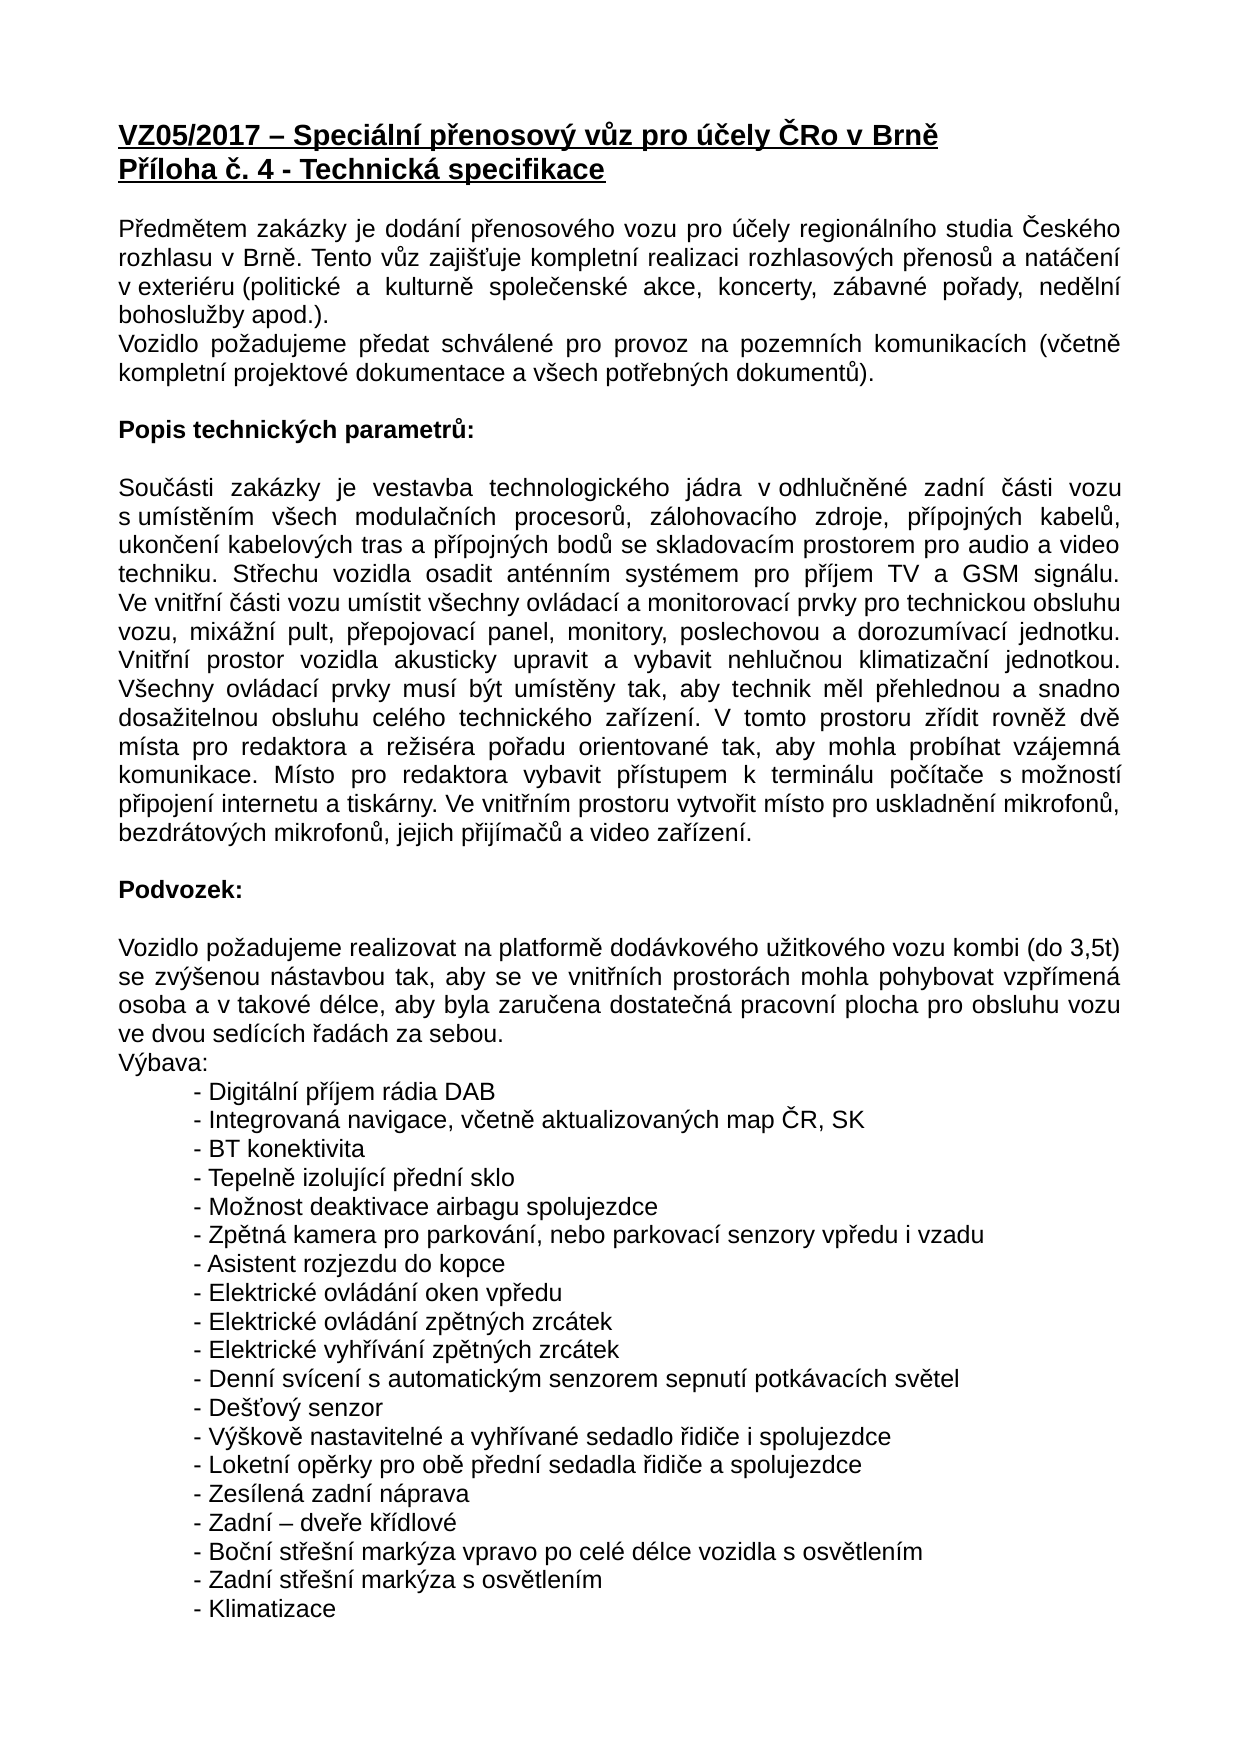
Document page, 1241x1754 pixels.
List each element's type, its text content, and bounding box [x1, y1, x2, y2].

text VZ05/2017 – Speciální přenosový vůz pro účely ČRo v Brně [118, 118, 1122, 152]
text - Integrovaná navigace, včetně aktualizovaných map ČR, SK [193, 1105, 1122, 1134]
text - Tepelně izolující přední sklo [193, 1163, 1122, 1191]
text - Klimatizace [193, 1594, 1122, 1623]
text - Zpětná kamera pro parkování, nebo parkovací senzory vpředu i vzadu [193, 1220, 1122, 1249]
text - Dešťový senzor [193, 1393, 1122, 1421]
text - Elektrické vyhřívání zpětných zrcátek [193, 1335, 1122, 1364]
text Příloha č. 4 - Technická specifikace [118, 152, 1122, 185]
text - BT konektivita [193, 1134, 1122, 1163]
text - Elektrické ovládání zpětných zrcátek [193, 1306, 1122, 1335]
text - Boční střešní markýza vpravo po celé délce vozidla s osvětlením [193, 1536, 1122, 1565]
text Vozidlo požadujeme realizovat na platformě dodávkového užitkového vozu kombi (do 3,5t) se zvýšenou nástavbou tak, aby se ve vnitřních prostorách mohla pohybovat vzpřímená osoba a v takové délce, aby byla zaručena dostatečná pracovní plocha pro obsluhu vozu ve dvou sedících řadách za sebou. [118, 933, 1122, 1048]
text - Digitální příjem rádia DAB [193, 1076, 1122, 1105]
text Podvozek: [118, 875, 1122, 904]
text - Zadní – dveře křídlové [193, 1508, 1122, 1536]
text - Loketní opěrky pro obě přední sedadla řidiče a spolujezdce [193, 1450, 1122, 1479]
text - Zadní střešní markýza s osvětlením [193, 1565, 1122, 1594]
text - Možnost deaktivace airbagu spolujezdce [193, 1191, 1122, 1220]
text - Zesílená zadní náprava [193, 1479, 1122, 1508]
text - Denní svícení s automatickým senzorem sepnutí potkávacích světel [193, 1364, 1122, 1393]
text - Elektrické ovládání oken vpředu [193, 1278, 1122, 1306]
text Popis technických parametrů: [118, 415, 1122, 444]
text Vozidlo požadujeme předat schválené pro provoz na pozemních komunikacích (včetně kompletní projektové dokumentace a všech potřebných dokumentů). [118, 329, 1122, 386]
text - Výškově nastavitelné a vyhřívané sedadlo řidiče i spolujezdce [193, 1421, 1122, 1450]
text - Asistent rozjezdu do kopce [193, 1249, 1122, 1278]
text Výbava: [118, 1048, 1122, 1076]
text Součásti zakázky je vestavba technologického jádra v odhlučněné zadní části vozu s umístěním všech modulačních procesorů, zálohovacího zdroje, přípojných kabelů, ukončení kabelových tras a přípojných bodů se skladovacím prostorem pro audio a video techniku. Střechu vozidla osadit anténním systémem pro příjem TV a GSM signálu. Ve vnitřní části vozu umístit všechny ovládací a monitorovací prvky pro technickou obsluhu vozu, mixážní pult, přepojovací panel, monitory, poslechovou a dorozumívací jednotku. Vnitřní prostor vozidla akusticky upravit a vybavit nehlučnou klimatizační jednotkou. Všechny ovládací prvky musí být umístěny tak, aby technik měl přehlednou a snadno dosažitelnou obsluhu celého technického zařízení. V tomto prostoru zřídit rovněž dvě místa pro redaktora a režiséra pořadu orientované tak, aby mohla probíhat vzájemná komunikace. Místo pro redaktora vybavit přístupem k terminálu počítače s možností připojení internetu a tiskárny. Ve vnitřním prostoru vytvořit místo pro uskladnění mikrofonů, bezdrátových mikrofonů, jejich přijímačů a video zařízení. [118, 473, 1122, 846]
text Předmětem zakázky je dodání přenosového vozu pro účely regionálního studia Českého rozhlasu v Brně. Tento vůz zajišťuje kompletní realizaci rozhlasových přenosů a natáčení v exteriéru (politické a kulturně společenské akce, koncerty, zábavné pořady, nedělní bohoslužby apod.). [118, 214, 1122, 329]
